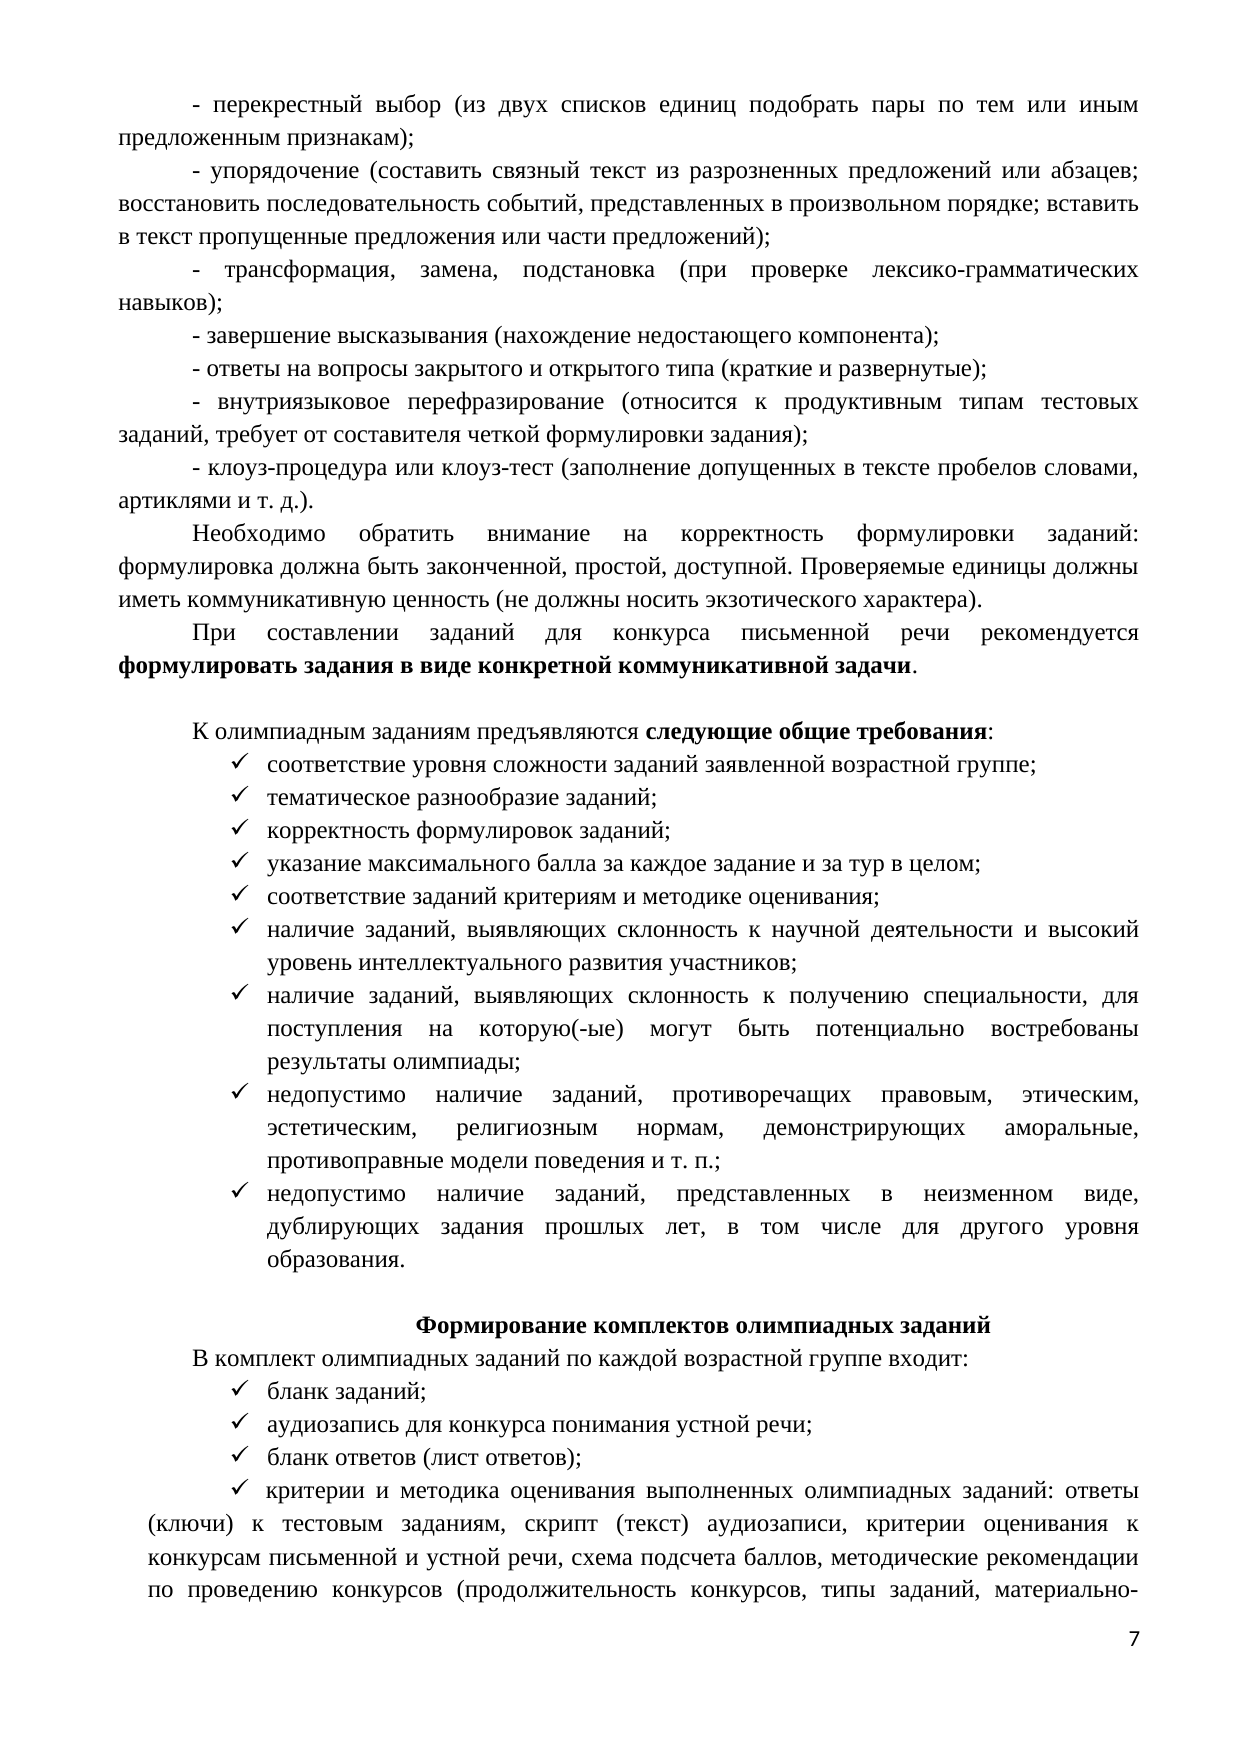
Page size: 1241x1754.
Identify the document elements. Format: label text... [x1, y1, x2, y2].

list корректность формулировок заданий; [229, 815, 1140, 844]
text - завершение высказывания (нахождение недостающего компонента); [118, 320, 1140, 348]
list тематическое разнообразие заданий; [229, 782, 1140, 811]
text - ответы на вопросы закрытого и открытого типа (краткие и развернутые); [118, 353, 1140, 382]
list наличие заданий, выявляющих склонность к научной деятельности и высокий уровень интеллектуального развития участников; [229, 914, 1140, 976]
list недопустимо наличие заданий, представленных в неизменном виде, дублирующих задания прошлых лет, в том числе для другого уровня образования. [229, 1178, 1140, 1273]
text Необходимо обратить внимание на корректность формулировки заданий: формулировка должна быть законченной, простой, доступной. Проверяемые единицы должны иметь коммуникативную ценность (не должны носить экзотического характера). [118, 518, 1140, 613]
list наличие заданий, выявляющих склонность к получению специальности, для поступления на которую(-ые) могут быть потенциально востребованы результаты олимпиады; [229, 980, 1140, 1075]
text - клоуз-процедура или клоуз-тест (заполнение допущенных в тексте пробелов словами, артиклями и т. д.). [118, 452, 1140, 514]
list соответствие уровня сложности заданий заявленной возрастной группе; [229, 749, 1140, 778]
text - упорядочение (составить связный текст из разрозненных предложений или абзацев; восстановить последовательность событий, представленных в произвольном порядке; вставить в текст пропущенные предложения или части предложений); [118, 155, 1140, 249]
text В комплект олимпиадных заданий по каждой возрастной группе входит: [118, 1343, 1140, 1372]
list бланк заданий; [229, 1376, 1140, 1405]
text К олимпиадным заданиям предъявляются следующие общие требования: [118, 716, 1140, 745]
list бланк ответов (лист ответов); [229, 1442, 1140, 1471]
text - внутриязыковое перефразирование (относится к продуктивным типам тестовых заданий, требует от составителя четкой формулировки задания); [118, 386, 1140, 448]
text - трансформация, замена, подстановка (при проверке лексико-грамматических навыков); [118, 254, 1140, 316]
list недопустимо наличие заданий, противоречащих правовым, этическим, эстетическим, религиозным нормам, демонстрирующих аморальные, противоправные модели поведения и т. п.; [229, 1079, 1140, 1174]
list указание максимального балла за каждое задание и за тур в целом; [229, 848, 1140, 877]
text - перекрестный выбор (из двух списков единиц подобрать пары по тем или иным предложенным признакам); [118, 89, 1140, 150]
list аудиозапись для конкурса понимания устной речи; [229, 1409, 1140, 1438]
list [148, 1476, 1140, 1603]
list соответствие заданий критериям и методике оценивания; [229, 881, 1140, 910]
list Формирование комплектов олимпиадных заданий [267, 1310, 1140, 1339]
text При составлении заданий для конкурса письменной речи рекомендуется формулировать задания в виде конкретной коммуникативной задачи. [118, 617, 1140, 679]
